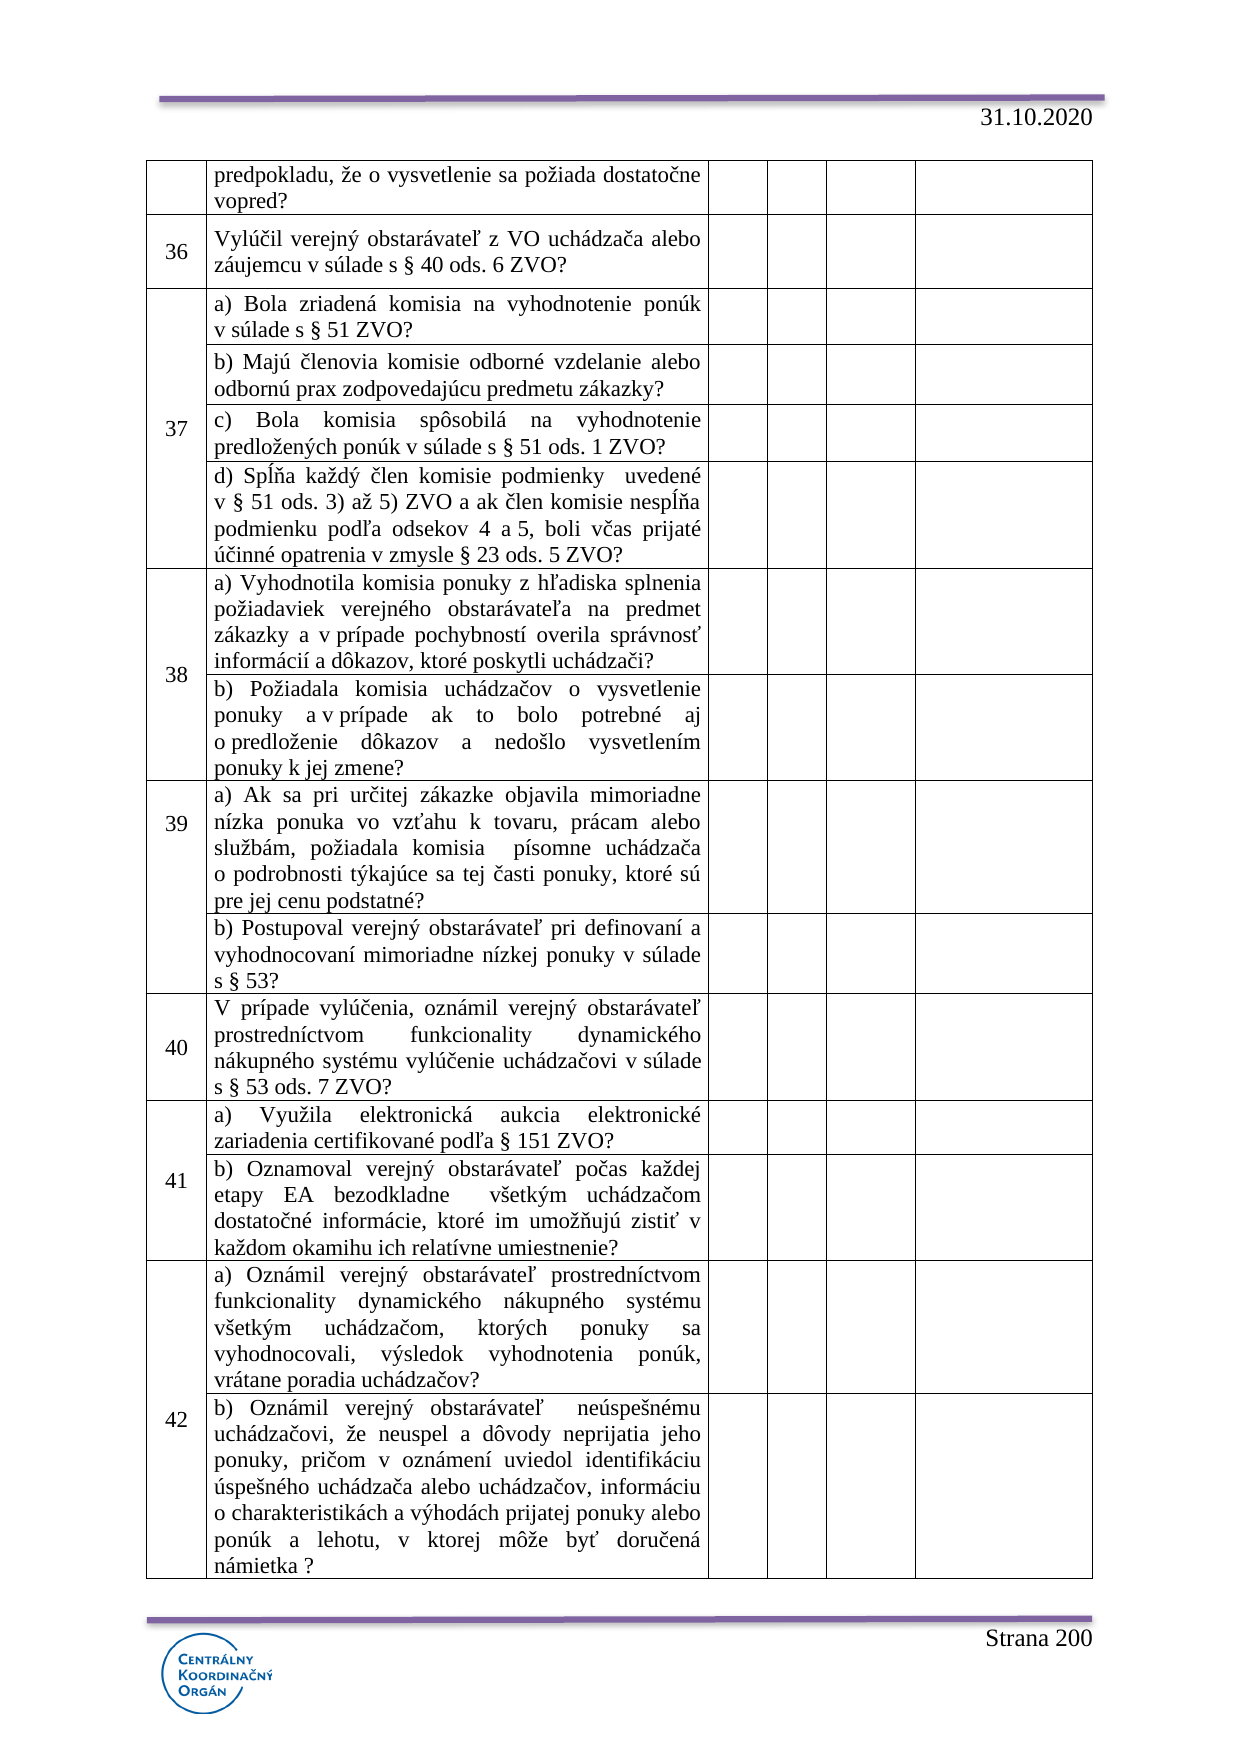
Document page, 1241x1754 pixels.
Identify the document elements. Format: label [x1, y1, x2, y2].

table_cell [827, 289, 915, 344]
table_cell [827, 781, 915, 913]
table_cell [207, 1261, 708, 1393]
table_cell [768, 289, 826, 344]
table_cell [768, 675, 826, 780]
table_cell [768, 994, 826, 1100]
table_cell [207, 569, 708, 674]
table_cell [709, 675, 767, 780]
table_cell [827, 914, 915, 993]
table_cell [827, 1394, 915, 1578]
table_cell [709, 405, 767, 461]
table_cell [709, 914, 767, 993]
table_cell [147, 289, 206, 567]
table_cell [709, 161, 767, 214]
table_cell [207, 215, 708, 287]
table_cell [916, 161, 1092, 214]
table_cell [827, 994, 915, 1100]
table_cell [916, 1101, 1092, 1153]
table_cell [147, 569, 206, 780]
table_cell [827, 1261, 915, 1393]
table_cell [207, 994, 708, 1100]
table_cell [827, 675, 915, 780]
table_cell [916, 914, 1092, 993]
picture [159, 1631, 272, 1713]
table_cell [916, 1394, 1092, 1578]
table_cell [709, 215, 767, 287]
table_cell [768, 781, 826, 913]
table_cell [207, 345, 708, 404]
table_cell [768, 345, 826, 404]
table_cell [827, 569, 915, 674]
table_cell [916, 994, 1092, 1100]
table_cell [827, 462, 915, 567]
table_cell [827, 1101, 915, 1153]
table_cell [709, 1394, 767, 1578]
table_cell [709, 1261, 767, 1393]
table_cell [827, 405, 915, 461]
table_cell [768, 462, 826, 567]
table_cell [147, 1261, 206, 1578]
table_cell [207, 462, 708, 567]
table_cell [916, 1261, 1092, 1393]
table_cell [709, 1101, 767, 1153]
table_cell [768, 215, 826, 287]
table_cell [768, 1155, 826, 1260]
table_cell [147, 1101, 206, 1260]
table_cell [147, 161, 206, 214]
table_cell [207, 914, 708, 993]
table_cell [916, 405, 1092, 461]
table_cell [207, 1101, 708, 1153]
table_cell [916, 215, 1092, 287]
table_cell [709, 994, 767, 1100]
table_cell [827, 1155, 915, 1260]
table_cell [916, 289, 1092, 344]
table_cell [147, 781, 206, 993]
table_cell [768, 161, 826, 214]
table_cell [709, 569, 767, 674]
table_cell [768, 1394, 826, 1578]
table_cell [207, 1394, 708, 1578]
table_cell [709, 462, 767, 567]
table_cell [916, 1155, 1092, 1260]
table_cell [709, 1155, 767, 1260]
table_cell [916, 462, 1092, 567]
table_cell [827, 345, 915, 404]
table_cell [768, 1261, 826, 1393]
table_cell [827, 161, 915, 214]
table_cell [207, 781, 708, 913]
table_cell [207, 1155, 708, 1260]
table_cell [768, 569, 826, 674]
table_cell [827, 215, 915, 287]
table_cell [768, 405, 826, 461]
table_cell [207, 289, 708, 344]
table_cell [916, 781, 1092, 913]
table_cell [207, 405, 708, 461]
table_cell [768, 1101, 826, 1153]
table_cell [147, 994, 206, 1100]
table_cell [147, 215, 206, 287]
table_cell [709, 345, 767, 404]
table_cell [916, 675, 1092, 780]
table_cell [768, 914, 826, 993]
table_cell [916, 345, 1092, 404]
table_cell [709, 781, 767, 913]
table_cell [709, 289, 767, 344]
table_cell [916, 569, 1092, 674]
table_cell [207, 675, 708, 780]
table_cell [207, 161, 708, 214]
